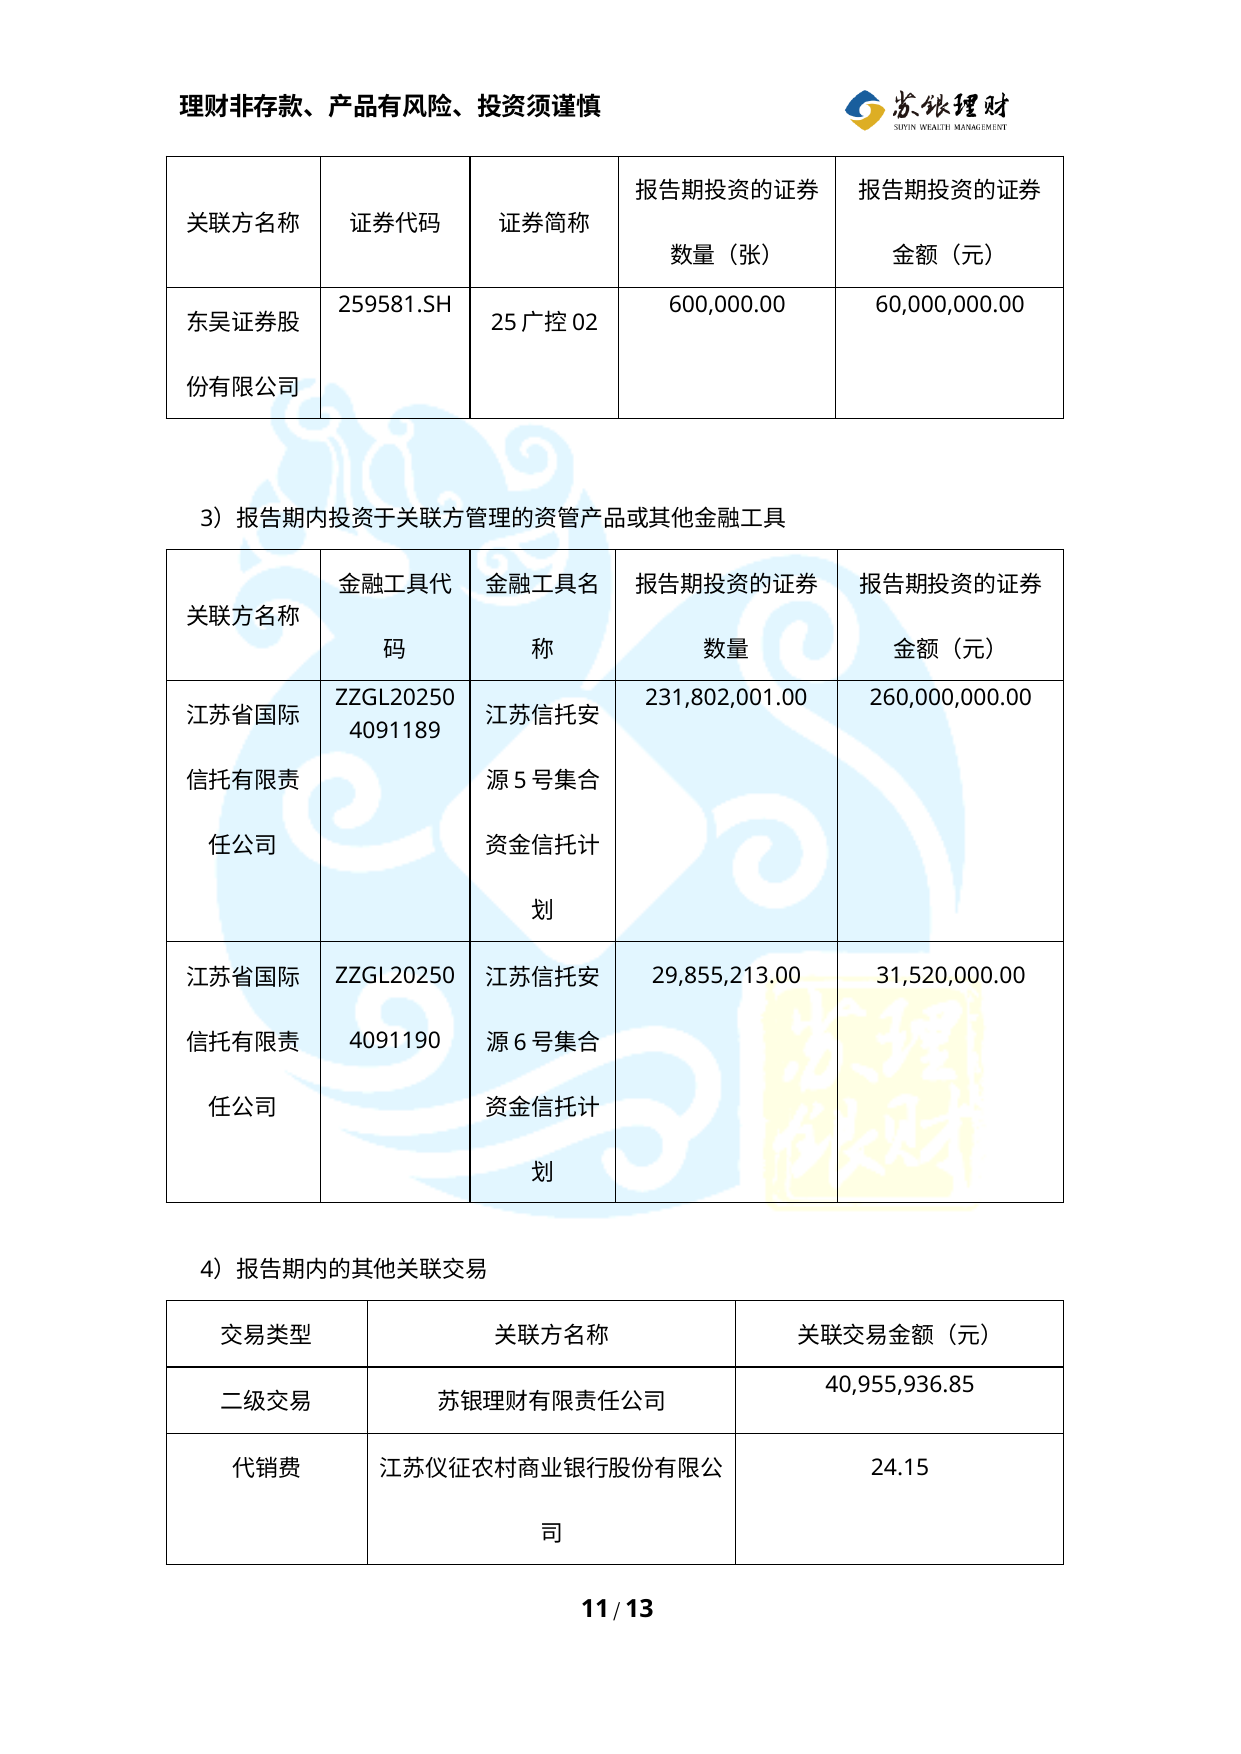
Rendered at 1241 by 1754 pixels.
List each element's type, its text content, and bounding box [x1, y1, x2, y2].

list 报告期内的其他关联交易 [177, 1235, 1053, 1300]
table_cell 40,955,936.85 [736, 1368, 1063, 1432]
table_header 证券简称 [471, 157, 618, 287]
table_cell 260,000,000.00 [838, 681, 1063, 941]
table_header 报告期投资的证券数量 [616, 550, 837, 680]
table_cell 24.15 [736, 1434, 1063, 1563]
table_cell 江苏信托安源5号集合资金信托计划 [471, 681, 615, 941]
table_cell 25广控02 [471, 288, 618, 418]
table_cell ZZGL202504091190 [321, 942, 469, 1202]
table_header 关联方名称 [167, 157, 320, 287]
table_header 金融工具代码 [321, 550, 469, 680]
table_header 报告期投资的证券金额（元） [838, 550, 1063, 680]
list 报告期内投资于关联方管理的资管产品或其他金融工具 [177, 484, 1053, 549]
table_header 证券代码 [321, 157, 469, 287]
table_header 交易类型 [167, 1301, 367, 1366]
table_cell 苏银理财有限责任公司 [368, 1368, 735, 1432]
table_cell 31,520,000.00 [838, 942, 1063, 1202]
table_header 金融工具名称 [471, 550, 615, 680]
table_header 关联方名称 [368, 1301, 735, 1366]
table_cell 259581.SH [321, 288, 469, 418]
table_cell 231,802,001.00 [616, 681, 837, 941]
table_cell ZZGL202504091189 [321, 681, 469, 941]
table_cell 江苏信托安源6号集合资金信托计划 [471, 942, 615, 1202]
table_cell 代销费 [167, 1434, 367, 1563]
table_header 报告期投资的证券数量（张） [619, 157, 835, 287]
table_cell 江苏仪征农村商业银行股份有限公司 [368, 1434, 735, 1563]
table_header 关联方名称 [167, 550, 320, 680]
table_cell 600,000.00 [619, 288, 835, 418]
table_cell 江苏省国际信托有限责任公司 [167, 942, 320, 1202]
table_header 报告期投资的证券金额（元） [836, 157, 1063, 287]
table_cell 29,855,213.00 [616, 942, 837, 1202]
table_cell 江苏省国际信托有限责任公司 [167, 681, 320, 941]
table_header 关联交易金额（元） [736, 1301, 1063, 1366]
picture [820, 72, 1039, 143]
table_cell 二级交易 [167, 1368, 367, 1432]
table_cell 东吴证券股份有限公司 [167, 288, 320, 418]
table_cell 60,000,000.00 [836, 288, 1063, 418]
